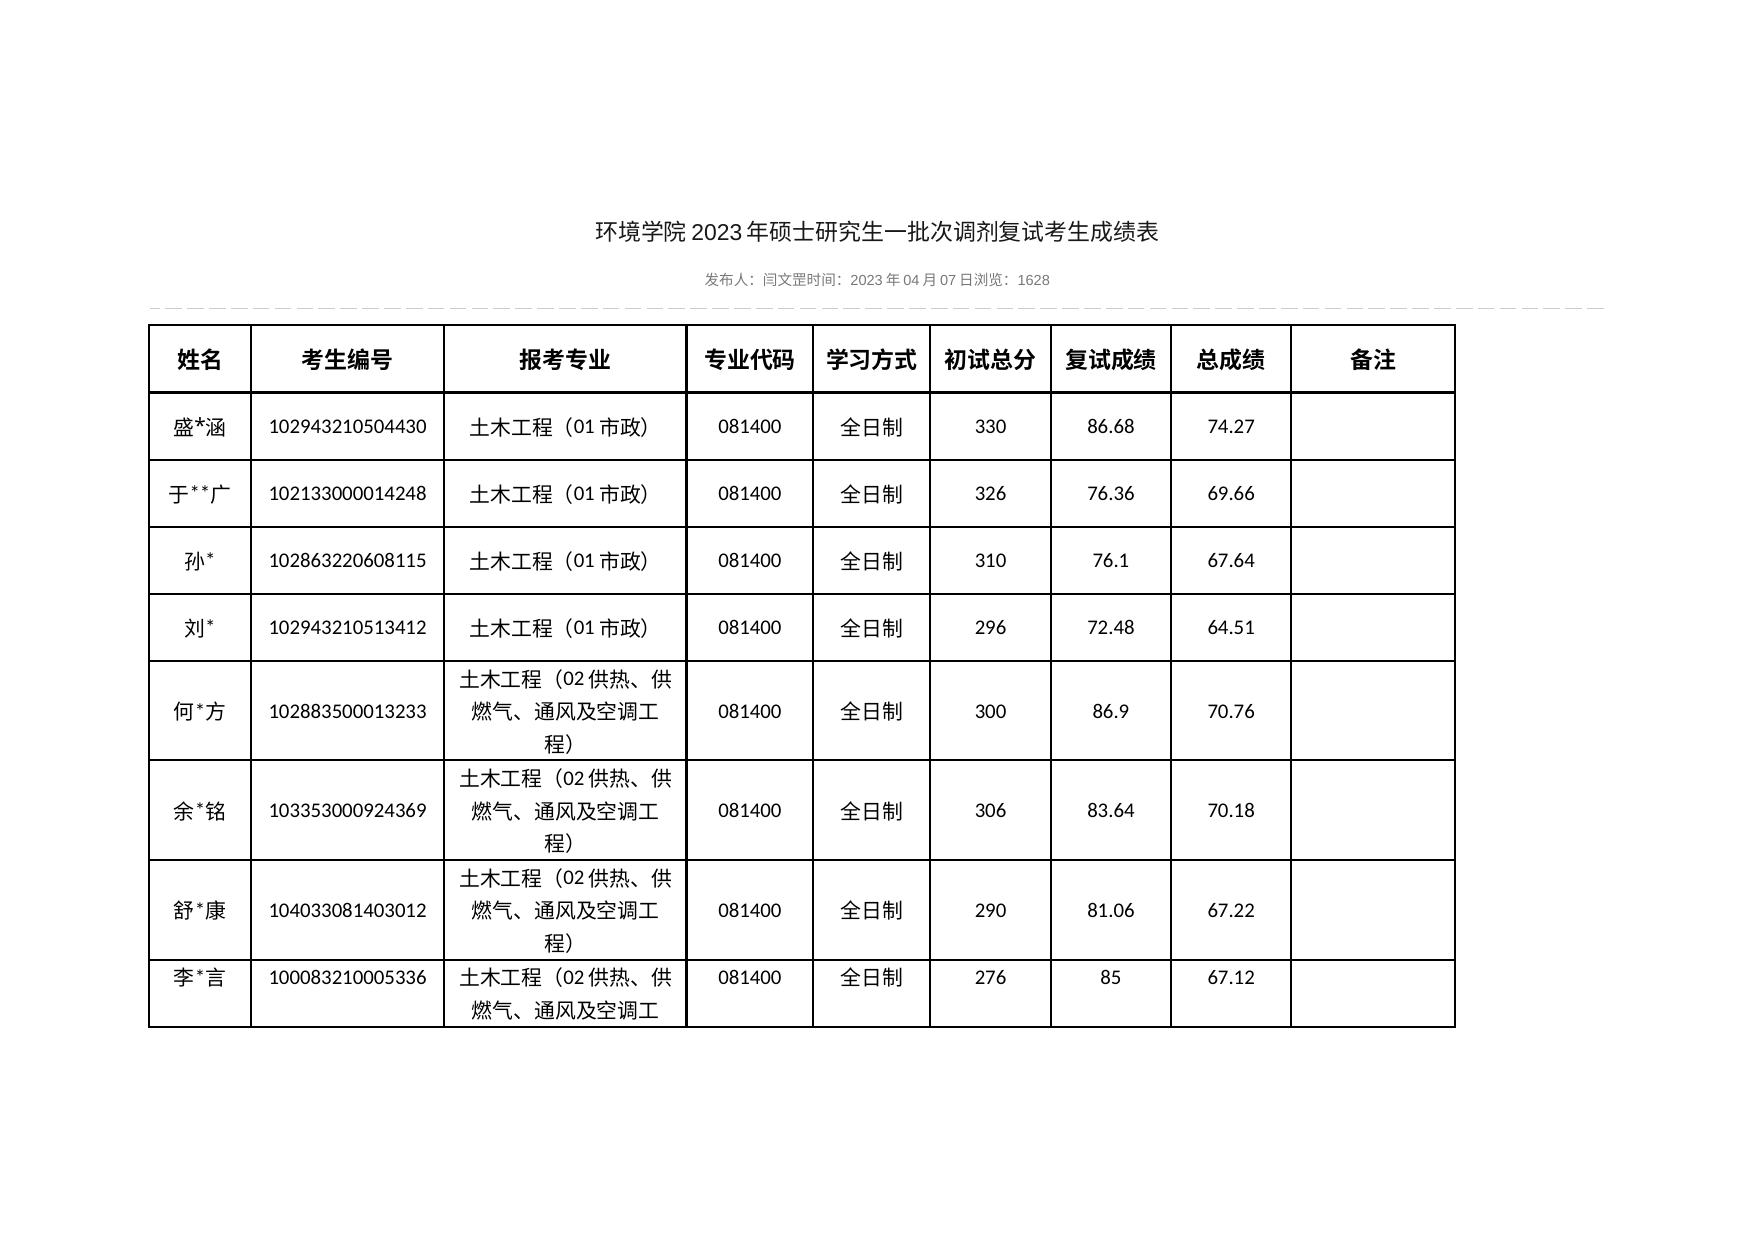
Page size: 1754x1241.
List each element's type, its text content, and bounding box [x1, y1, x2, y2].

table_cell 孙* [150, 528, 250, 593]
table_cell 全日制 [814, 595, 929, 660]
table_cell 081400 [688, 861, 812, 958]
table_cell 72.48 [1052, 595, 1170, 660]
table_cell 310 [931, 528, 1050, 593]
table_cell 67.64 [1172, 528, 1290, 593]
table_cell 70.18 [1172, 761, 1290, 859]
table_cell 102943210513412 [252, 595, 443, 660]
table_header 复试成绩 [1052, 326, 1170, 391]
table_cell [1292, 595, 1454, 660]
table_header 初试总分 [931, 326, 1050, 391]
table_cell 330 [931, 394, 1050, 458]
table_header 考生编号 [252, 326, 443, 391]
table_cell 土木工程（02供热、供燃气、通风及空调工程） [445, 761, 685, 859]
table_cell 83.64 [1052, 761, 1170, 859]
table_cell [1292, 761, 1454, 859]
table_cell [1292, 461, 1454, 526]
table_cell 081400 [688, 461, 812, 526]
table_cell 土木工程（01市政） [445, 461, 685, 526]
table_cell 67.12 [1172, 961, 1290, 1026]
table_header 学习方式 [814, 326, 929, 391]
table_cell 76.1 [1052, 528, 1170, 593]
table_cell 276 [931, 961, 1050, 1026]
table_cell 306 [931, 761, 1050, 859]
table_cell 土木工程（01市政） [445, 394, 685, 458]
table_cell [1292, 861, 1454, 958]
table_cell 土木工程（02供热、供燃气、通风及空调工程） [445, 861, 685, 958]
table_cell 081400 [688, 961, 812, 1026]
table_cell 102863220608115 [252, 528, 443, 593]
table_cell 70.76 [1172, 662, 1290, 759]
table_cell 刘* [150, 595, 250, 660]
table_cell 何*方 [150, 662, 250, 759]
table_cell 土木工程（02供热、供燃气、通风及空调工程） [445, 662, 685, 759]
table_cell 74.27 [1172, 394, 1290, 458]
table_header 姓名 [150, 326, 250, 391]
table_cell 64.51 [1172, 595, 1290, 660]
table_header 报考专业 [445, 326, 685, 391]
table_cell 全日制 [814, 861, 929, 958]
table_cell 盛*涵 [150, 394, 250, 458]
table_cell 全日制 [814, 461, 929, 526]
table_cell [1292, 528, 1454, 593]
table_cell 102133000014248 [252, 461, 443, 526]
table_cell 土木工程（01市政） [445, 528, 685, 593]
table_cell 102883500013233 [252, 662, 443, 759]
table_cell 于**广 [150, 461, 250, 526]
table_cell 290 [931, 861, 1050, 958]
table_cell 86.68 [1052, 394, 1170, 458]
table_cell 296 [931, 595, 1050, 660]
table_cell 300 [931, 662, 1050, 759]
table_cell 100083210005336 [252, 961, 443, 1026]
table_cell 104033081403012 [252, 861, 443, 958]
table_cell 103353000924369 [252, 761, 443, 859]
table_cell [1292, 662, 1454, 759]
table_cell 舒*康 [150, 861, 250, 958]
table_cell 全日制 [814, 394, 929, 458]
table_cell 081400 [688, 394, 812, 458]
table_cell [445, 961, 685, 1026]
table_cell 土木工程（01市政） [445, 595, 685, 660]
subtitle 环境学院2023年硕士研究生一批次调剂复试考生成绩表 [150, 198, 1604, 263]
table_cell 81.06 [1052, 861, 1170, 958]
table_cell 081400 [688, 761, 812, 859]
table_cell 85 [1052, 961, 1170, 1026]
table_cell 102943210504430 [252, 394, 443, 458]
table_cell 69.66 [1172, 461, 1290, 526]
table_header 总成绩 [1172, 326, 1290, 391]
table_cell 86.9 [1052, 662, 1170, 759]
table_cell 全日制 [814, 662, 929, 759]
table_cell 081400 [688, 595, 812, 660]
table_header 备注 [1292, 326, 1454, 391]
table_cell 全日制 [814, 761, 929, 859]
table_cell 余*铭 [150, 761, 250, 859]
table_cell 全日制 [814, 961, 929, 1026]
table_cell 76.36 [1052, 461, 1170, 526]
table_cell 全日制 [814, 528, 929, 593]
table_cell 326 [931, 461, 1050, 526]
table_header 专业代码 [688, 326, 812, 391]
table_cell [1292, 394, 1454, 458]
table_cell 67.22 [1172, 861, 1290, 958]
table_cell [1292, 961, 1454, 1026]
table_cell 李*言 [150, 961, 250, 1026]
table_cell 081400 [688, 662, 812, 759]
text 发布人：闫文罡时间：2023年04月07日浏览：1628 [150, 263, 1604, 309]
table_cell 081400 [688, 528, 812, 593]
